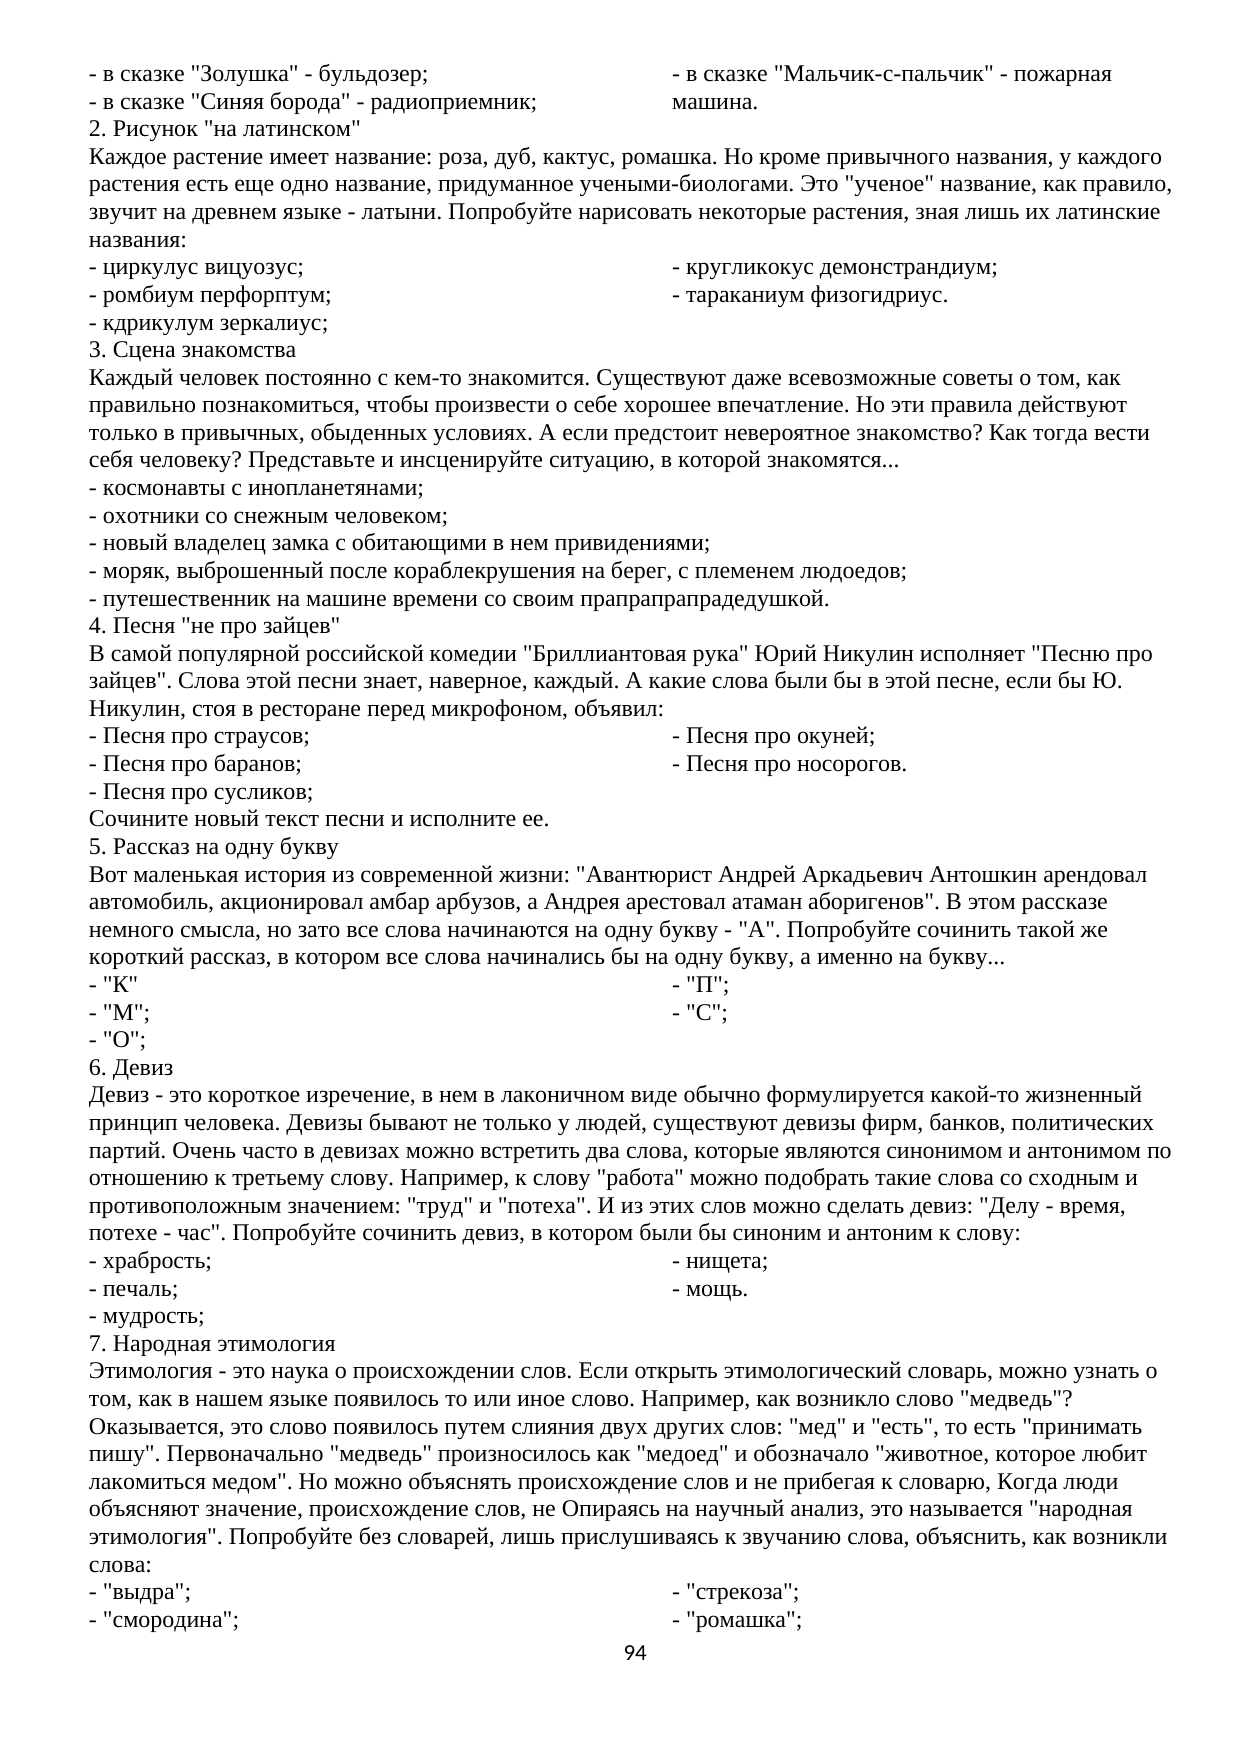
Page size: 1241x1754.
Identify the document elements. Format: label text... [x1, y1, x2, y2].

text - путешественник на машине времени со своим прапрапрапрадедушкой. [89, 583, 1181, 611]
text 3. Сцена знакомства [89, 335, 1181, 363]
text - новый владелец замка с обитающими в нем привидениями; [89, 528, 1181, 556]
text В самой популярной российской комедии "Бриллиантовая рука" Юрий Никулин исполняет "Песню про зайцев". Слова этой песни знает, наверное, каждый. А какие слова были бы в этой песне, если бы Ю. Никулин, стоя в ресторане перед микрофоном, объявил: [89, 639, 1181, 722]
text - циркулус вицуозус; [89, 252, 598, 280]
text Каждое растение имеет название: роза, дуб, кактус, ромашка. Но кроме привычного названия, у каждого растения есть еще одно название, придуманное учеными-биологами. Это "ученое" название, как правило, звучит на древнем языке - латыни. Попробуйте нарисовать некоторые растения, зная лишь их латинские названия: [89, 142, 1181, 252]
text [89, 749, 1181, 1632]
text - ромбиум перфорптум; [89, 280, 598, 307]
text - в сказке "Мальчик-с-пальчик" - пожарная машина. [672, 59, 1181, 114]
text - охотники со снежным человеком; [89, 501, 1181, 528]
text Каждый человек постоянно с кем-то знакомится. Существуют даже всевозможные советы о том, как правильно познакомиться, чтобы произвести о себе хорошее впечатление. Но эти правила действуют только в привычных, обыденных условиях. А если предстоит невероятное знакомство? Как тогда вести себя человеку? Представьте и инсценируйте ситуацию, в которой знакомятся... [89, 363, 1181, 473]
text - кдрикулум зеркалиус; [89, 307, 598, 335]
text - Песня про страусов; [89, 722, 598, 749]
text - кругликокус демонстрандиум; [672, 252, 1181, 280]
text - моряк, выброшенный после кораблекрушения на берег, с племенем людоедов; [89, 556, 1181, 583]
text - в сказке "Золушка" - бульдозер; [89, 59, 598, 87]
text 4. Песня "не про зайцев" [89, 611, 1181, 639]
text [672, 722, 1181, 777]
text 2. Рисунок "на латинском" [89, 114, 1181, 142]
text - космонавты с инопланетянами; [89, 473, 1181, 501]
text - тараканиум физогидриус. [672, 280, 1181, 307]
text - в сказке "Синяя борода" - радиоприемник; [89, 87, 598, 114]
